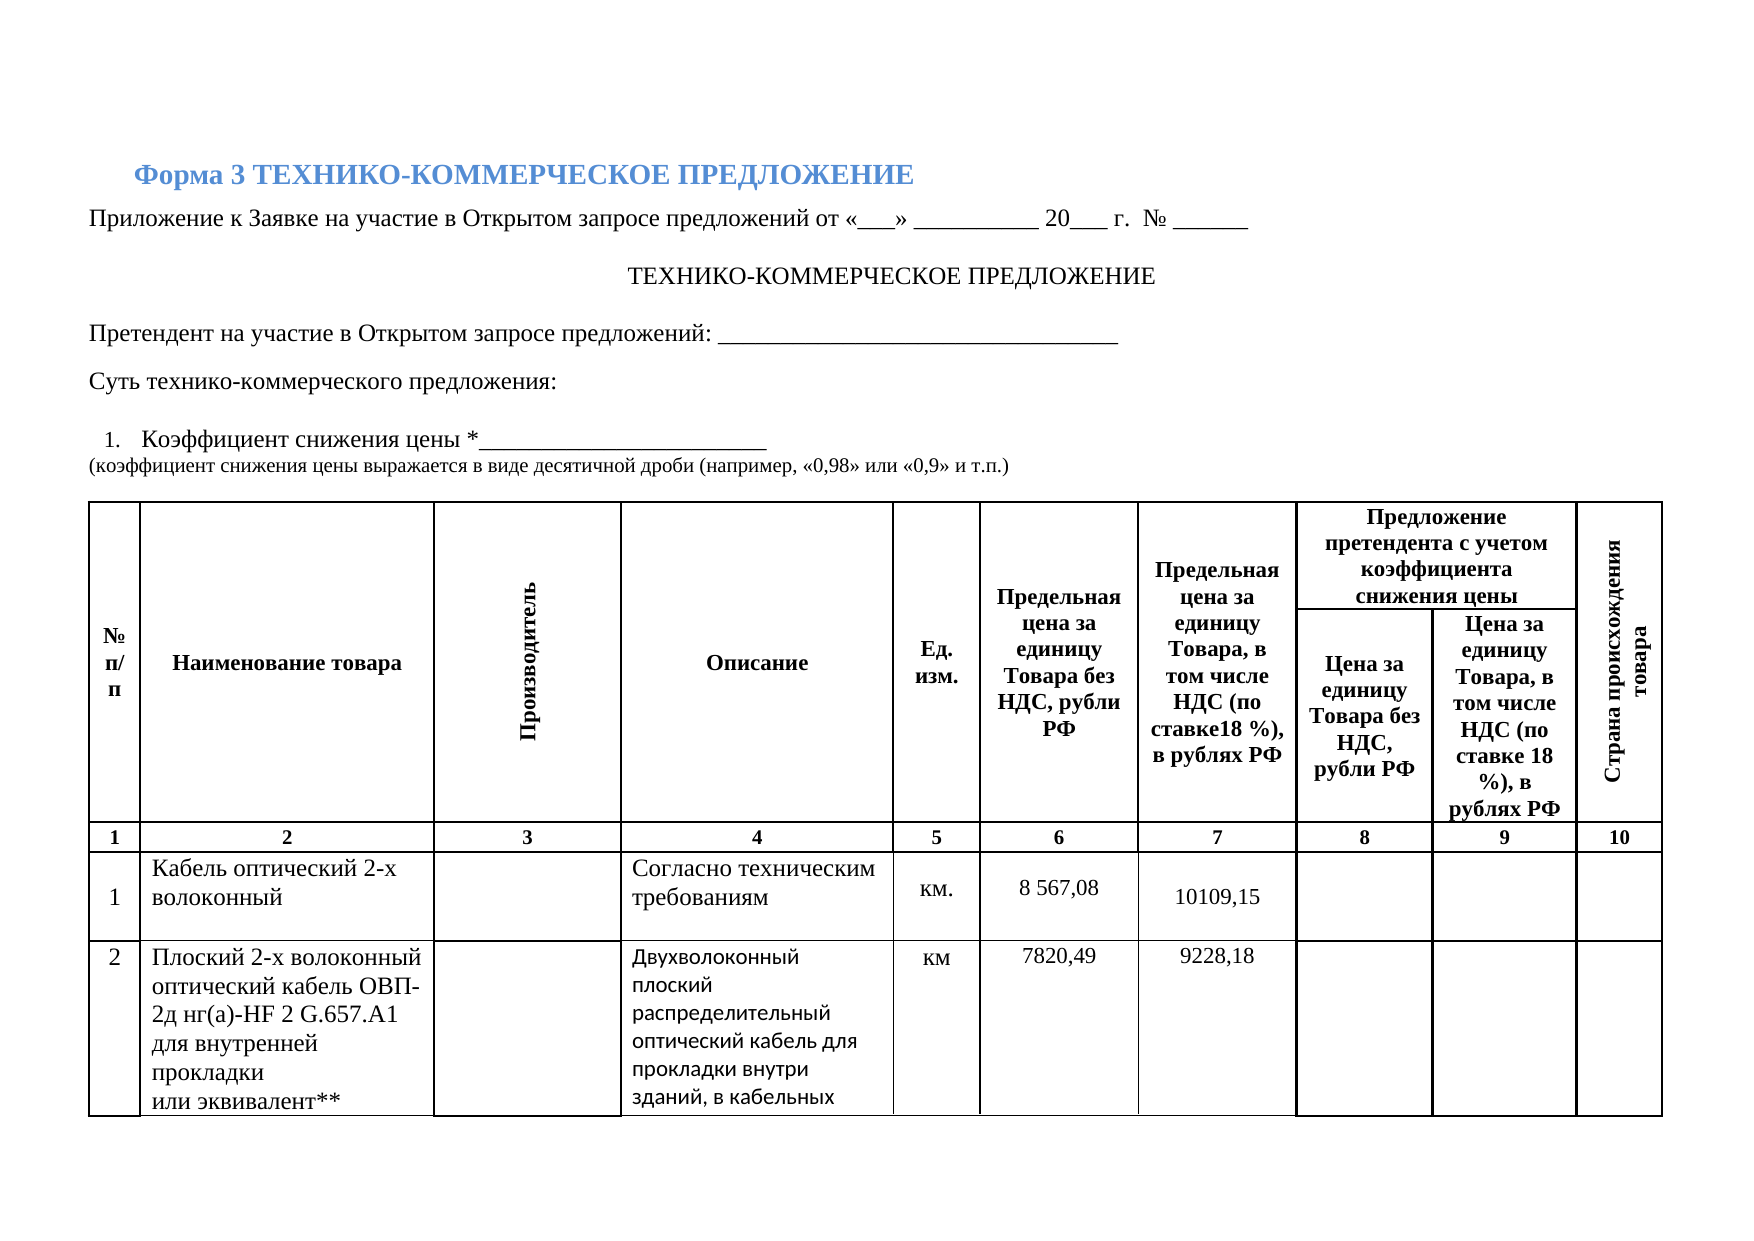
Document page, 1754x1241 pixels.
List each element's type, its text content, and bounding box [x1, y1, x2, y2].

table_cell 2 [90, 942, 139, 1114]
table_header Предложение претендента с учетом коэффициента снижения цены [1298, 503, 1575, 608]
list Коэффициент снижения цены *_______________________ [103, 424, 1695, 452]
table_cell [1434, 853, 1575, 940]
table_header Предельная цена за единицу Товара без НДС, рубли РФ [981, 503, 1137, 821]
text Претендент на участие в Открытом запросе предложений: ________________________________ [89, 318, 1695, 347]
table_cell 9228,18 [1139, 941, 1295, 1114]
text Приложение к Заявке на участие в Открытом запросе предложений от «___» __________ 20___ г. № ______ [89, 203, 1695, 232]
table_cell Цена за единицу Товара без НДС, рубли РФ [1298, 610, 1431, 821]
table_header Описание [622, 503, 892, 821]
table_header Производитель [435, 503, 620, 821]
table_cell Цена за единицу Товара, в том числе НДС (по ставке 18 %), в рублях РФ [1434, 610, 1575, 821]
text Суть технико-коммерческого предложения: [89, 366, 1695, 395]
table_cell [1298, 942, 1431, 1114]
table_header Наименование товара [141, 503, 433, 821]
text Форма 3 ТЕХНИКО-КОММЕРЧЕСКОЕ ПРЕДЛОЖЕНИЕ [134, 157, 1695, 191]
table_header Предельная цена за единицу Товара, в том числе НДС (по ставке18 %), в рублях РФ [1139, 503, 1295, 821]
table_header Ед. изм. [894, 503, 979, 821]
table_cell [1578, 942, 1661, 1114]
text ТЕХНИКО-КОММЕРЧЕСКОЕ ПРЕДЛОЖЕНИЕ [89, 261, 1695, 290]
table_cell 7820,49 [981, 941, 1138, 1114]
table_cell 1 [90, 823, 139, 851]
table_cell 2 [141, 823, 433, 851]
table_cell Согласно техническим требованиям [622, 853, 893, 940]
table_cell 8 567,08 [981, 853, 1138, 940]
table_cell [435, 853, 620, 940]
table_cell км [894, 941, 979, 1114]
table_cell [1578, 853, 1661, 940]
table_cell 10109,15 [1139, 853, 1295, 940]
table_cell 7 [1139, 823, 1295, 851]
table_cell Кабель оптический 2-х волоконный [141, 853, 433, 940]
table_cell [1298, 853, 1431, 940]
table_cell 5 [894, 823, 979, 851]
table_cell 6 [981, 823, 1137, 851]
table_header Страна происхождения товара [1578, 503, 1661, 821]
table_cell [1434, 942, 1575, 1114]
table_cell км. [894, 853, 979, 940]
table_cell [435, 942, 620, 1114]
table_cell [141, 941, 433, 1114]
table_cell 1 [90, 853, 139, 940]
table_cell 8 [1298, 823, 1431, 851]
table_cell 4 [622, 823, 892, 851]
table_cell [622, 941, 893, 1114]
table_cell 9 [1434, 823, 1575, 851]
text (коэффициент снижения цены выражается в виде десятичной дроби (например, «0,98» или «0,9» и т.п.) [89, 452, 1695, 477]
table_cell 3 [435, 823, 620, 851]
table_header № п/п [90, 503, 139, 821]
table_cell 10 [1578, 823, 1661, 851]
